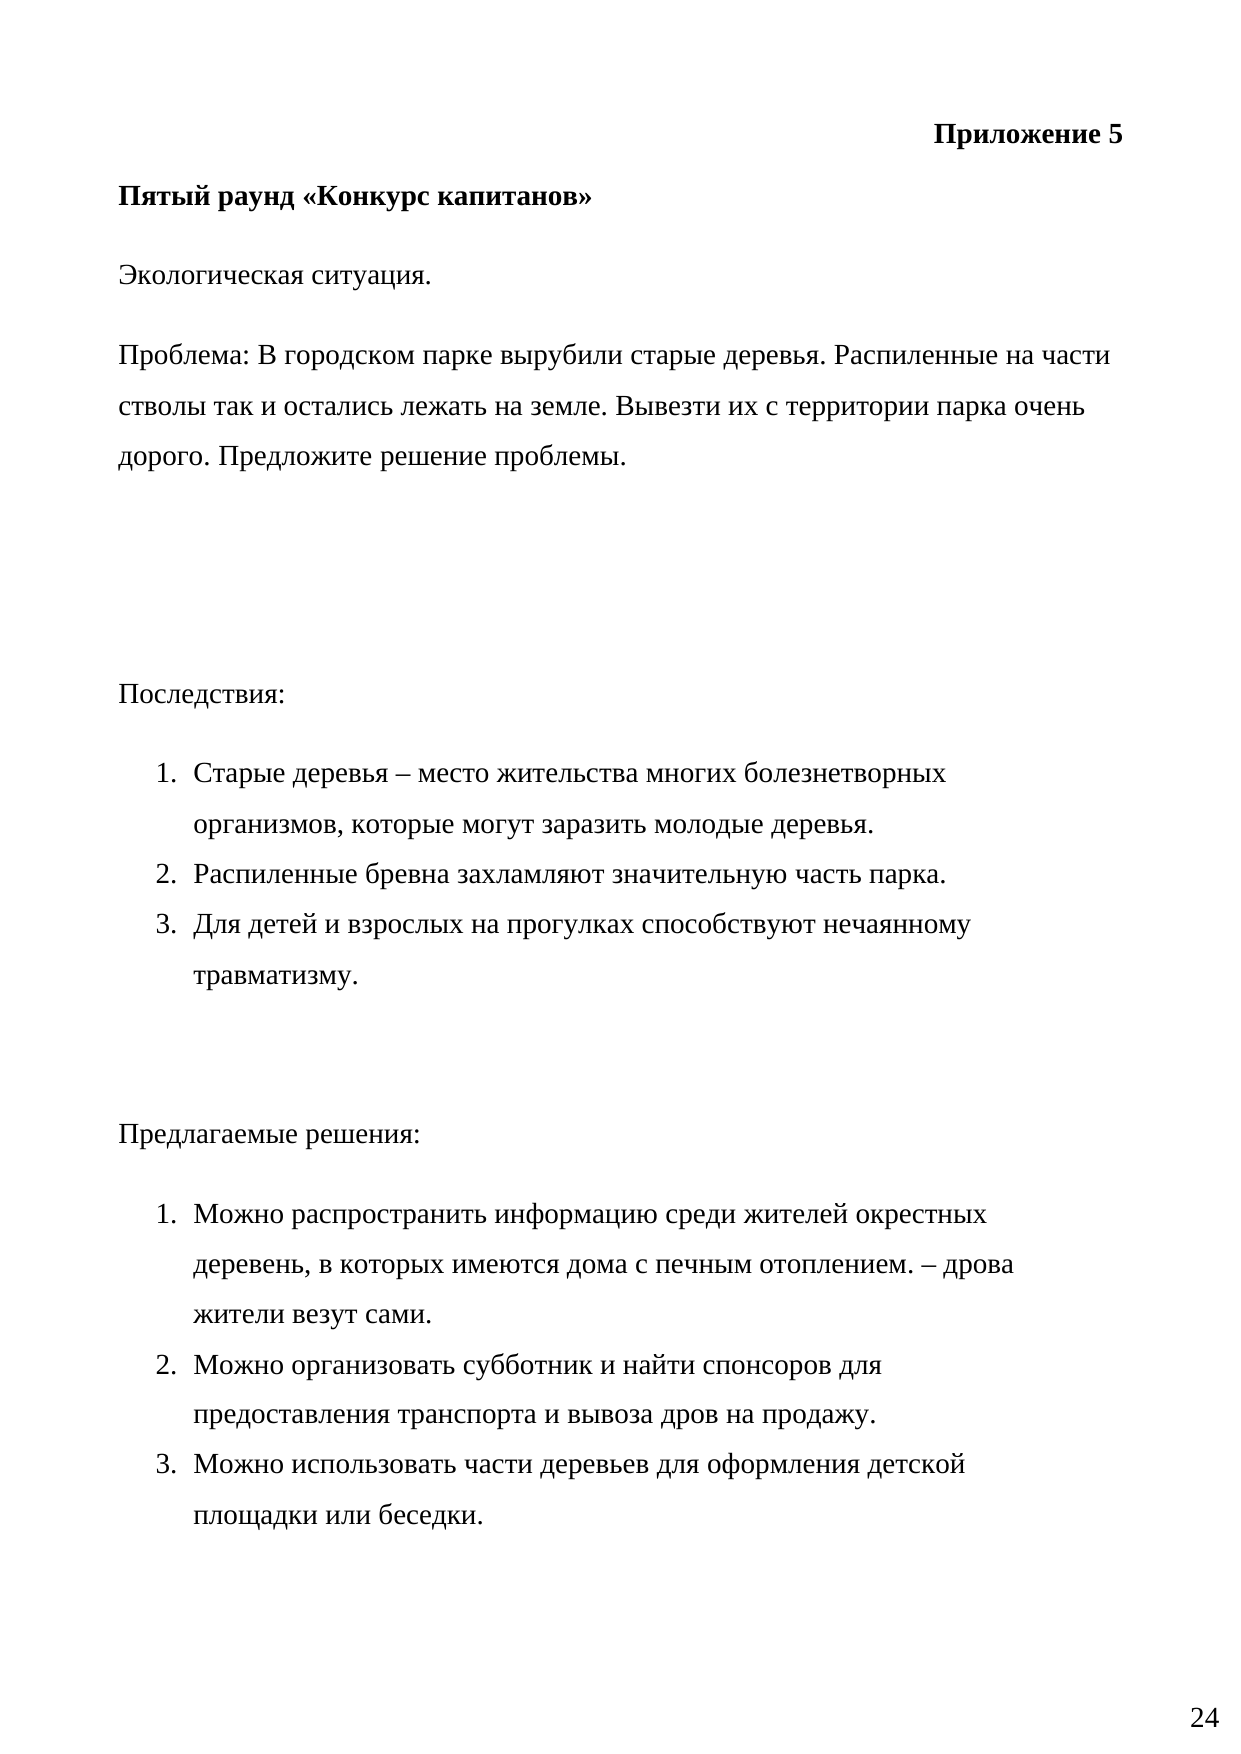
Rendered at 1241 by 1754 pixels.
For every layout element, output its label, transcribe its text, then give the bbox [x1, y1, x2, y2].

list Можно использовать части деревьев для оформления детской площадки или беседки. [155, 1446, 1097, 1531]
list Для детей и взрослых на прогулках способствуют нечаянному травматизму. [155, 907, 972, 991]
text Предлагаемые решения: [118, 1116, 1238, 1150]
text Проблема: В городском парке вырубили старые деревья. Распиленные на части стволы так и остались лежать на земле. Вывезти их с территории парка очень дорого. Предложите решение проблемы. [118, 337, 1130, 472]
subtitle Приложение 5 [85, 116, 1123, 149]
text Пятый раунд «Конкурс капитанов» [118, 178, 1238, 212]
list Можно распространить информацию среди жителей окрестных деревень, в которых имеются дома с печным отоплением. – дрова жители везут сами. [155, 1196, 1111, 1330]
list Можно организовать субботник и найти спонсоров для предоставления транспорта и вывоза дров на продажу. [155, 1347, 1085, 1430]
list Распиленные бревна захламляют значительную часть парка. [155, 857, 1238, 890]
text Экологическая ситуация. [118, 257, 1238, 291]
list Старые деревья – место жительства многих болезнетворных организмов, которые могут заразить молодые деревья. [155, 756, 1104, 840]
text Последствия: [118, 676, 1238, 710]
